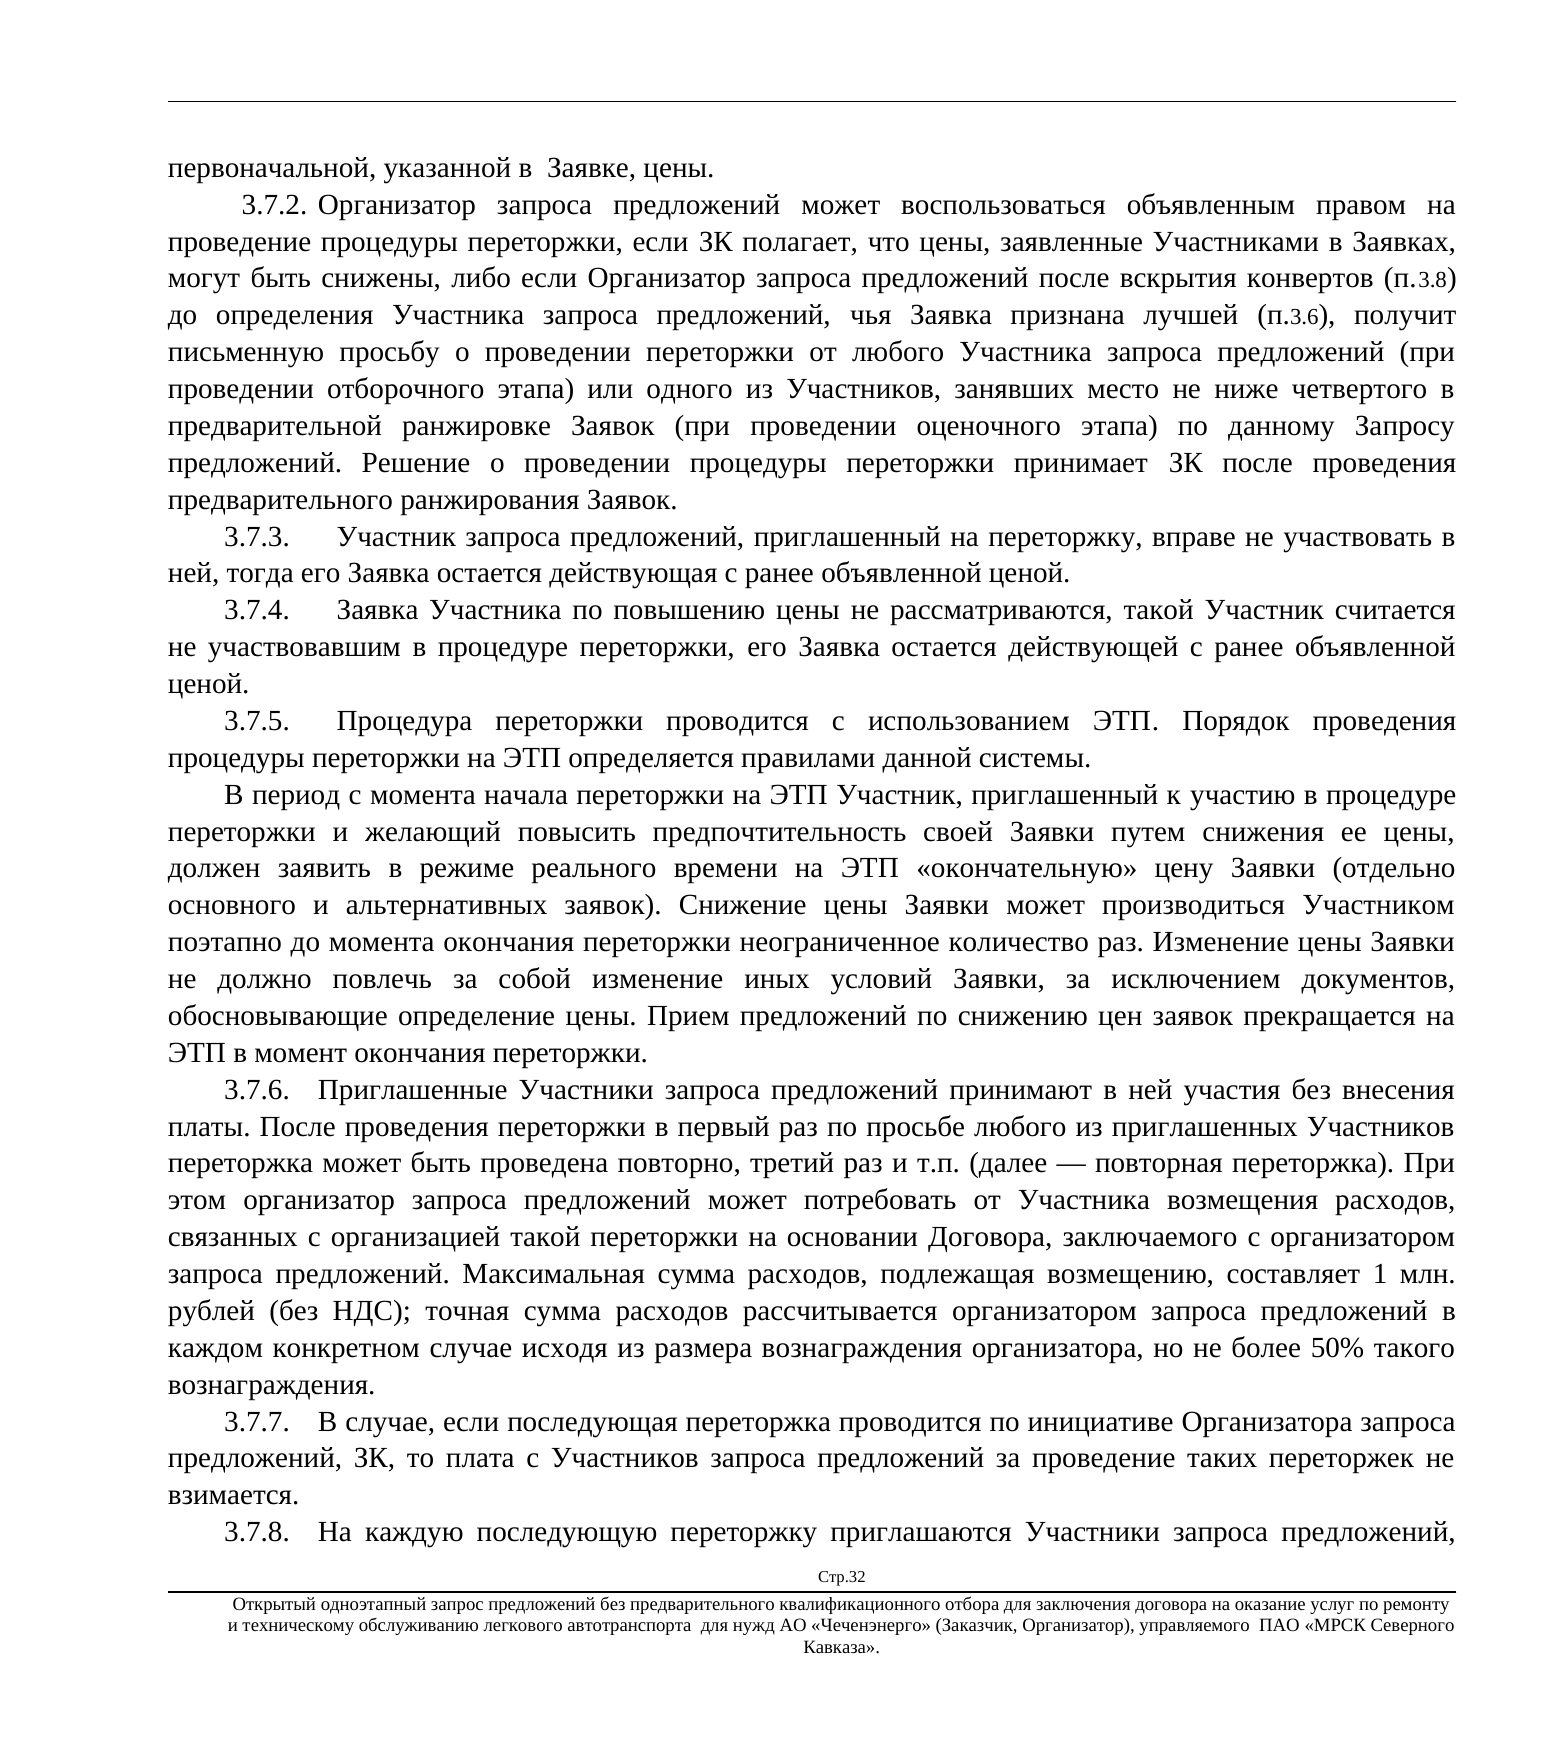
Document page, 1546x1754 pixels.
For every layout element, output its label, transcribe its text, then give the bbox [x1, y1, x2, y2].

list В случае, если последующая переторжка проводится по инициативе Организатора запроса предложений, ЗК, то плата с Участников запроса предложений за проведение таких переторжек не взимается. [168, 1404, 1456, 1511]
list Организатор запроса предложений может воспользоваться объявленным правом на проведение процедуры переторжки, если ЗК полагает, что цены, заявленные Участниками в Заявках, могут быть снижены, либо если Организатор запроса предложений после вскрытия конвертов (п.3.8) до определения Участника запроса предложений, чья Заявка признана лучшей (п.3.6), получит письменную просьбу о проведении переторжки от любого Участника запроса предложений (при проведении отборочного этапа) или одного из Участников, занявших место не ниже четвертого в предварительной ранжировке Заявок (при проведении оценочного этапа) по данному Запросу предложений. Решение о проведении процедуры переторжки принимает ЗК после проведения предварительного ранжирования Заявок. [168, 187, 1456, 515]
text В период с момента начала переторжки на ЭТП Участник, приглашенный к участию в процедуре переторжки и желающий повысить предпочтительность своей Заявки путем снижения ее цены, должен заявить в режиме реального времени на ЭТП «окончательную» цену Заявки (отдельно основного и альтернативных заявок). Снижение цены Заявки может производиться Участником поэтапно до момента окончания переторжки неограниченное количество раз. Изменение цены Заявки не должно повлечь за собой изменение иных условий Заявки, за исключением документов, обосновывающие определение цены. Прием предложений по снижению цен заявок прекращается на ЭТП в момент окончания переторжки. [168, 777, 1456, 1068]
list Приглашенные Участники запроса предложений принимают в ней участия без внесения платы. После проведения переторжки в первый раз по просьбе любого из приглашенных Участников переторжка может быть проведена повторно, третий раз и т.п. (далее — повторная переторжка). При этом организатор запроса предложений может потребовать от Участника возмещения расходов, связанных с организацией такой переторжки на основании Договора, заключаемого с организатором запроса предложений. Максимальная сумма расходов, подлежащая возмещению, составляет 1 млн. рублей (без НДС); точная сумма расходов рассчитывается организатором запроса предложений в каждом конкретном случае исходя из размера вознаграждения организатора, но не более 50% такого вознаграждения. [168, 1072, 1456, 1400]
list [168, 1514, 1456, 1548]
list Участник запроса предложений, приглашенный на переторжку, вправе не участвовать в ней, тогда его Заявка остается действующая с ранее объявленной ценой. [168, 519, 1456, 589]
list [168, 150, 1456, 183]
list Процедура переторжки проводится с использованием ЭТП. Порядок проведения процедуры переторжки на ЭТП определяется правилами данной системы. [168, 703, 1456, 773]
list Заявка Участника по повышению цены не рассматриваются, такой Участник считается не участвовавшим в процедуре переторжки, его Заявка остается действующей с ранее объявленной ценой. [168, 592, 1456, 700]
